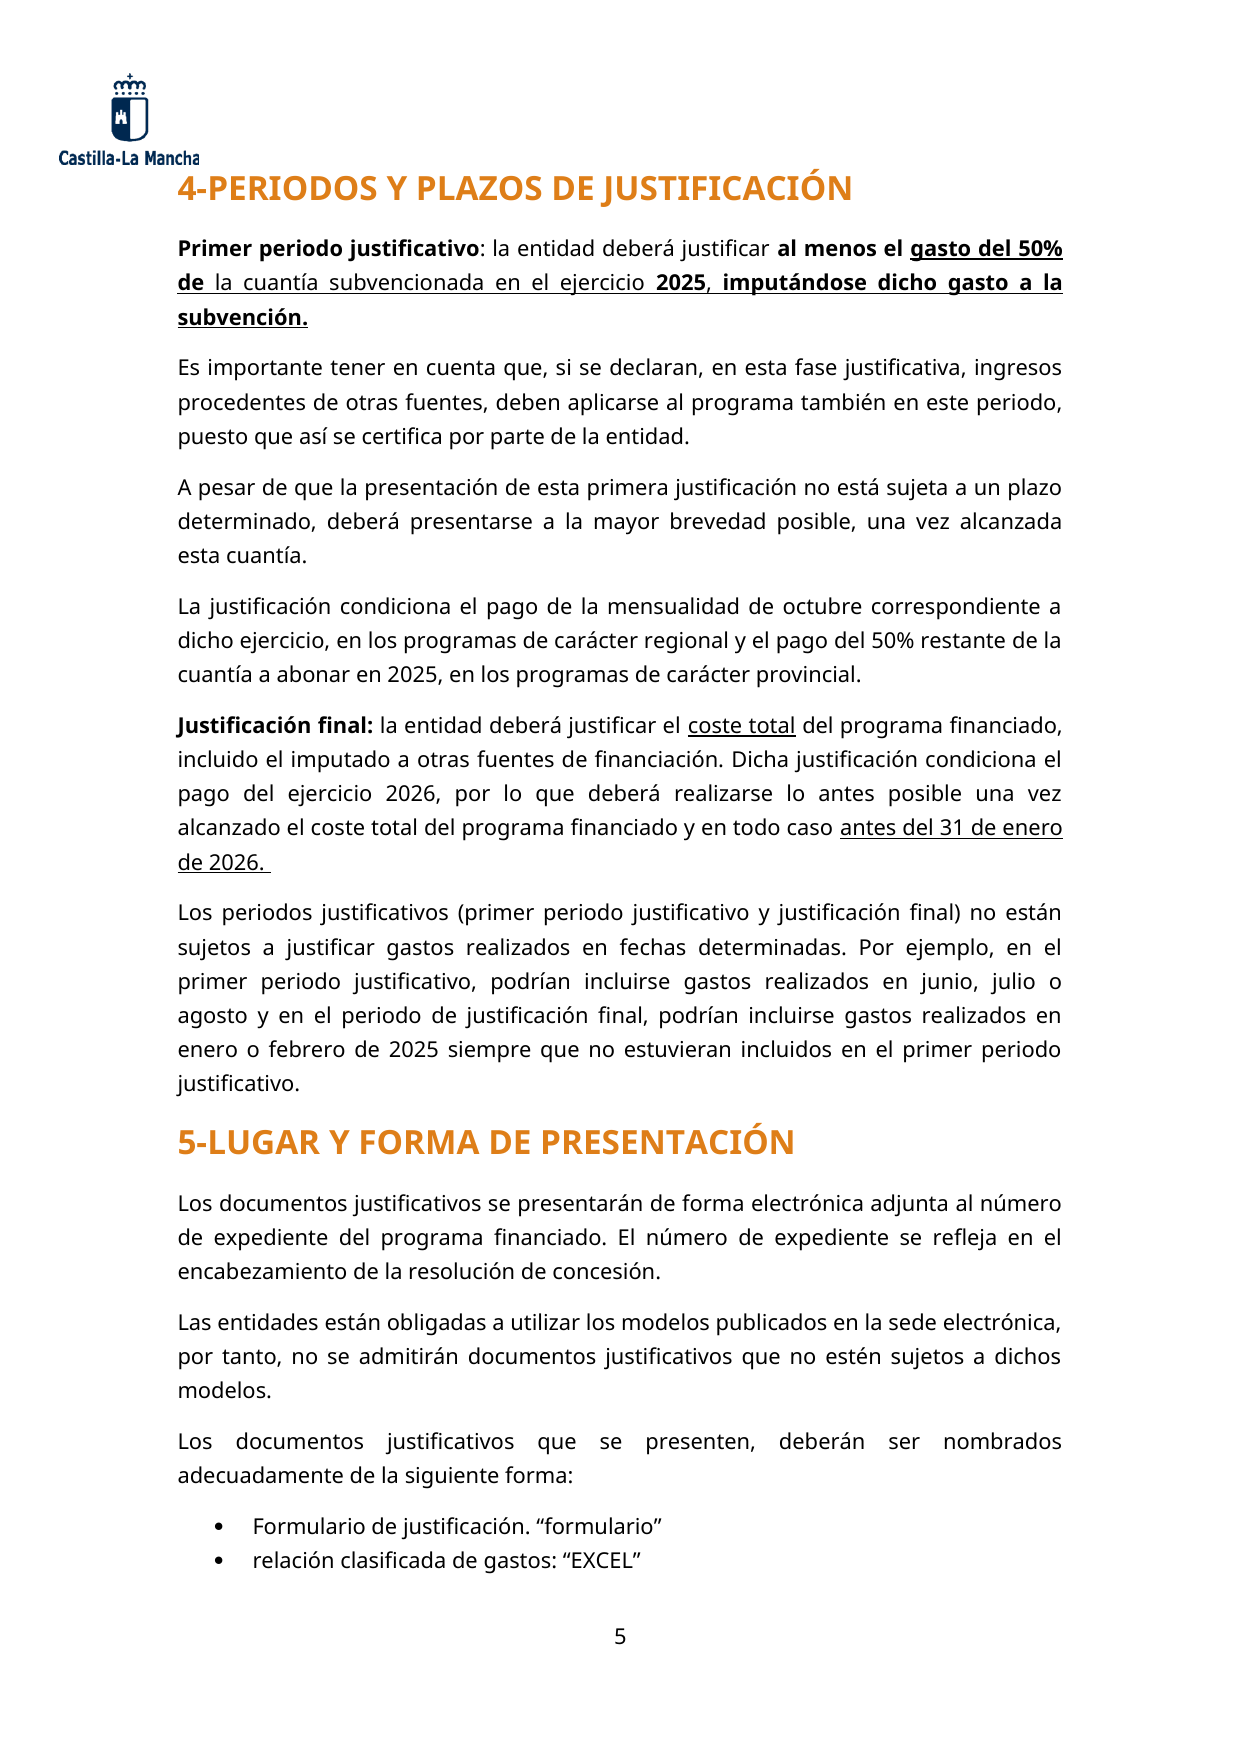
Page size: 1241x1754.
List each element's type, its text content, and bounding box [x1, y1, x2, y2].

text Es importante tener en cuenta que, si se declaran, en esta fase justificativa, ingresos procedentes de otras fuentes, deben aplicarse al programa también en este periodo, puesto que así se certifica por parte de la entidad. [177, 352, 1063, 450]
list relación clasificada de gastos: “EXCEL” [215, 1545, 1063, 1575]
text Las entidades están obligadas a utilizar los modelos publicados en la sede electrónica, por tanto, no se admitirán documentos justificativos que no estén sujetos a dichos modelos. [177, 1307, 1063, 1405]
text Justificación final: la entidad deberá justificar el coste total del programa financiado, incluido el imputado a otras fuentes de financiación. Dicha justificación condiciona el pago del ejercicio 2026, por lo que deberá realizarse lo antes posible una vez alcanzado el coste total del programa financiado y en todo caso antes del 31 de enero de 2026. [177, 710, 1063, 876]
picture [59, 73, 199, 165]
text 5-LUGAR Y FORMA DE PRESENTACIÓN [177, 1119, 1063, 1164]
text Primer periodo justificativo: la entidad deberá justificar al menos el gasto del 50% de la cuantía subvencionada en el ejercicio 2025, imputándose dicho gasto a la subvención. [177, 233, 1063, 293]
list Formulario de justificación. “formulario” [215, 1511, 1063, 1541]
text La justificación condiciona el pago de la mensualidad de octubre correspondiente a dicho ejercicio, en los programas de carácter regional y el pago del 50% restante de la cuantía a abonar en 2025, en los programas de carácter provincial. [177, 591, 1063, 689]
text Los periodos justificativos (primer periodo justificativo y justificación final) no están sujetos a justificar gastos realizados en fechas determinadas. Por ejemplo, en el primer periodo justificativo, podrían incluirse gastos realizados en junio, julio o agosto y en el periodo de justificación final, podrían incluirse gastos realizados en enero o febrero de 2025 siempre que no estuvieran incluidos en el primer periodo justificativo. [177, 897, 1063, 1098]
text A pesar de que la presentación de esta primera justificación no está sujeta a un plazo determinado, deberá presentarse a la mayor brevedad posible, una vez alcanzada esta cuantía. [177, 471, 1063, 569]
text Los documentos justificativos se presentarán de forma electrónica adjunta al número de expediente del programa financiado. El número de expediente se refleja en el encabezamiento de la resolución de concesión. [177, 1188, 1063, 1286]
text Los documentos justificativos que se presenten, deberán ser nombrados adecuadamente de la siguiente forma: [177, 1426, 1063, 1490]
text Primer periodo justificativo: la entidad deberá justificar al menos el gasto del 50% de la cuantía subvencionada en el ejercicio 2025, imputándose dicho gasto a la subvención. [177, 294, 1063, 331]
text 4-PERIODOS Y PLAZOS DE JUSTIFICACIÓN [177, 164, 1063, 210]
